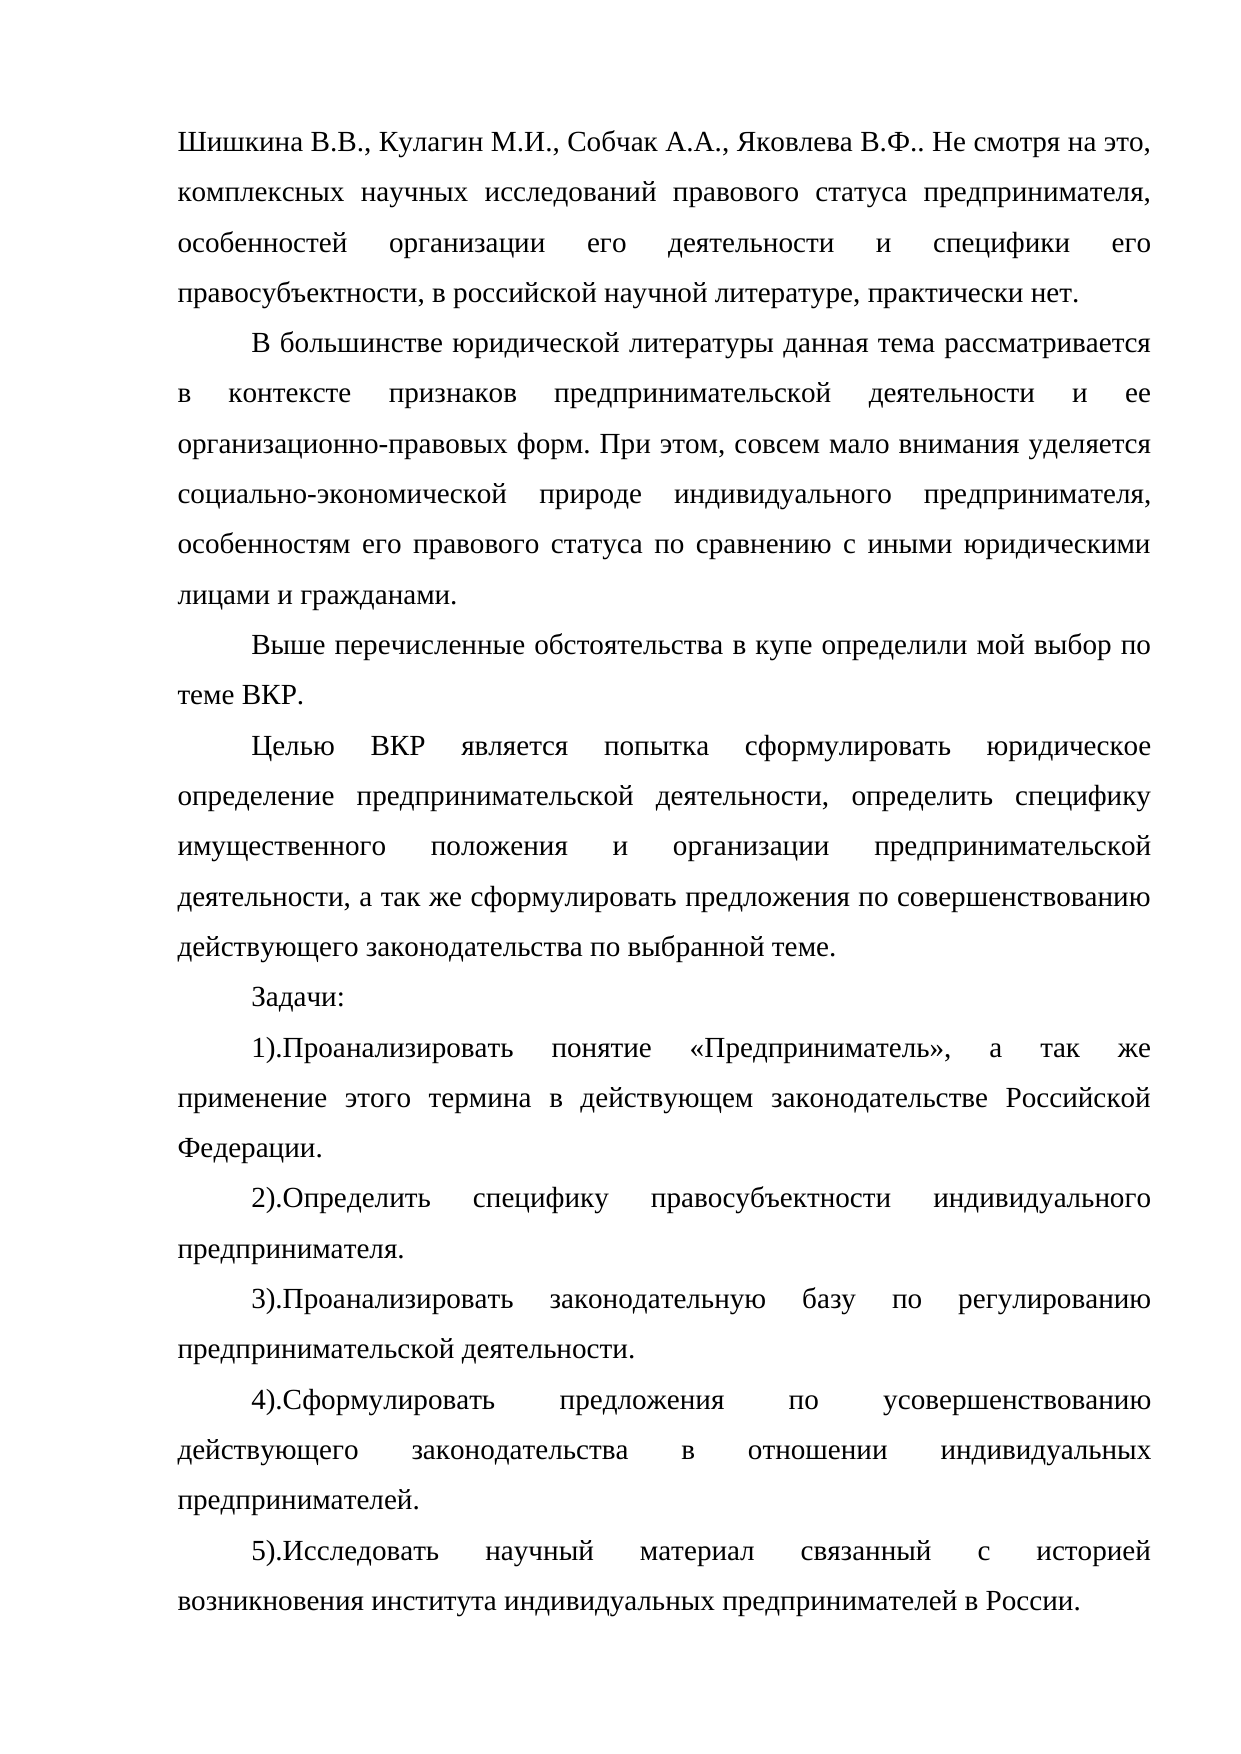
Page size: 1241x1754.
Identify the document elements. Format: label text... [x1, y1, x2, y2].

text 2).Определить специфику правосубъектности индивидуального предпринимателя. [177, 1181, 1152, 1264]
text 1).Проанализировать понятие «Предприниматель», а так же применение этого термина в действующем законодательстве Российской Федерации. [177, 1030, 1152, 1164]
text Задачи: [177, 979, 1152, 1013]
text 3).Проанализировать законодательную базу по регулированию предпринимательской деятельности. [177, 1281, 1152, 1365]
text Целью ВКР является попытка сформулировать юридическое определение предпринимательской деятельности, определить специфику имущественного положения и организации предпринимательской деятельности, а так же сформулировать предложения по совершенствованию действующего законодательства по выбранной теме. [177, 728, 1152, 963]
text В большинстве юридической литературы данная тема рассматривается в контексте признаков предпринимательской деятельности и ее организационно-правовых форм. При этом, совсем мало внимания уделяется социально-экономической природе индивидуального предпринимателя, особенностям его правового статуса по сравнению с иными юридическими лицами и гражданами. [177, 325, 1152, 610]
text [177, 124, 1152, 308]
text 5).Исследовать научный материал связанный с историей возникновения института индивидуальных предпринимателей в России. [177, 1533, 1152, 1617]
text Выше перечисленные обстоятельства в купе определили мой выбор по теме ВКР. [177, 627, 1152, 711]
text 4).Сформулировать предложения по усовершенствованию действующего законодательства в отношении индивидуальных предпринимателей. [177, 1382, 1152, 1516]
